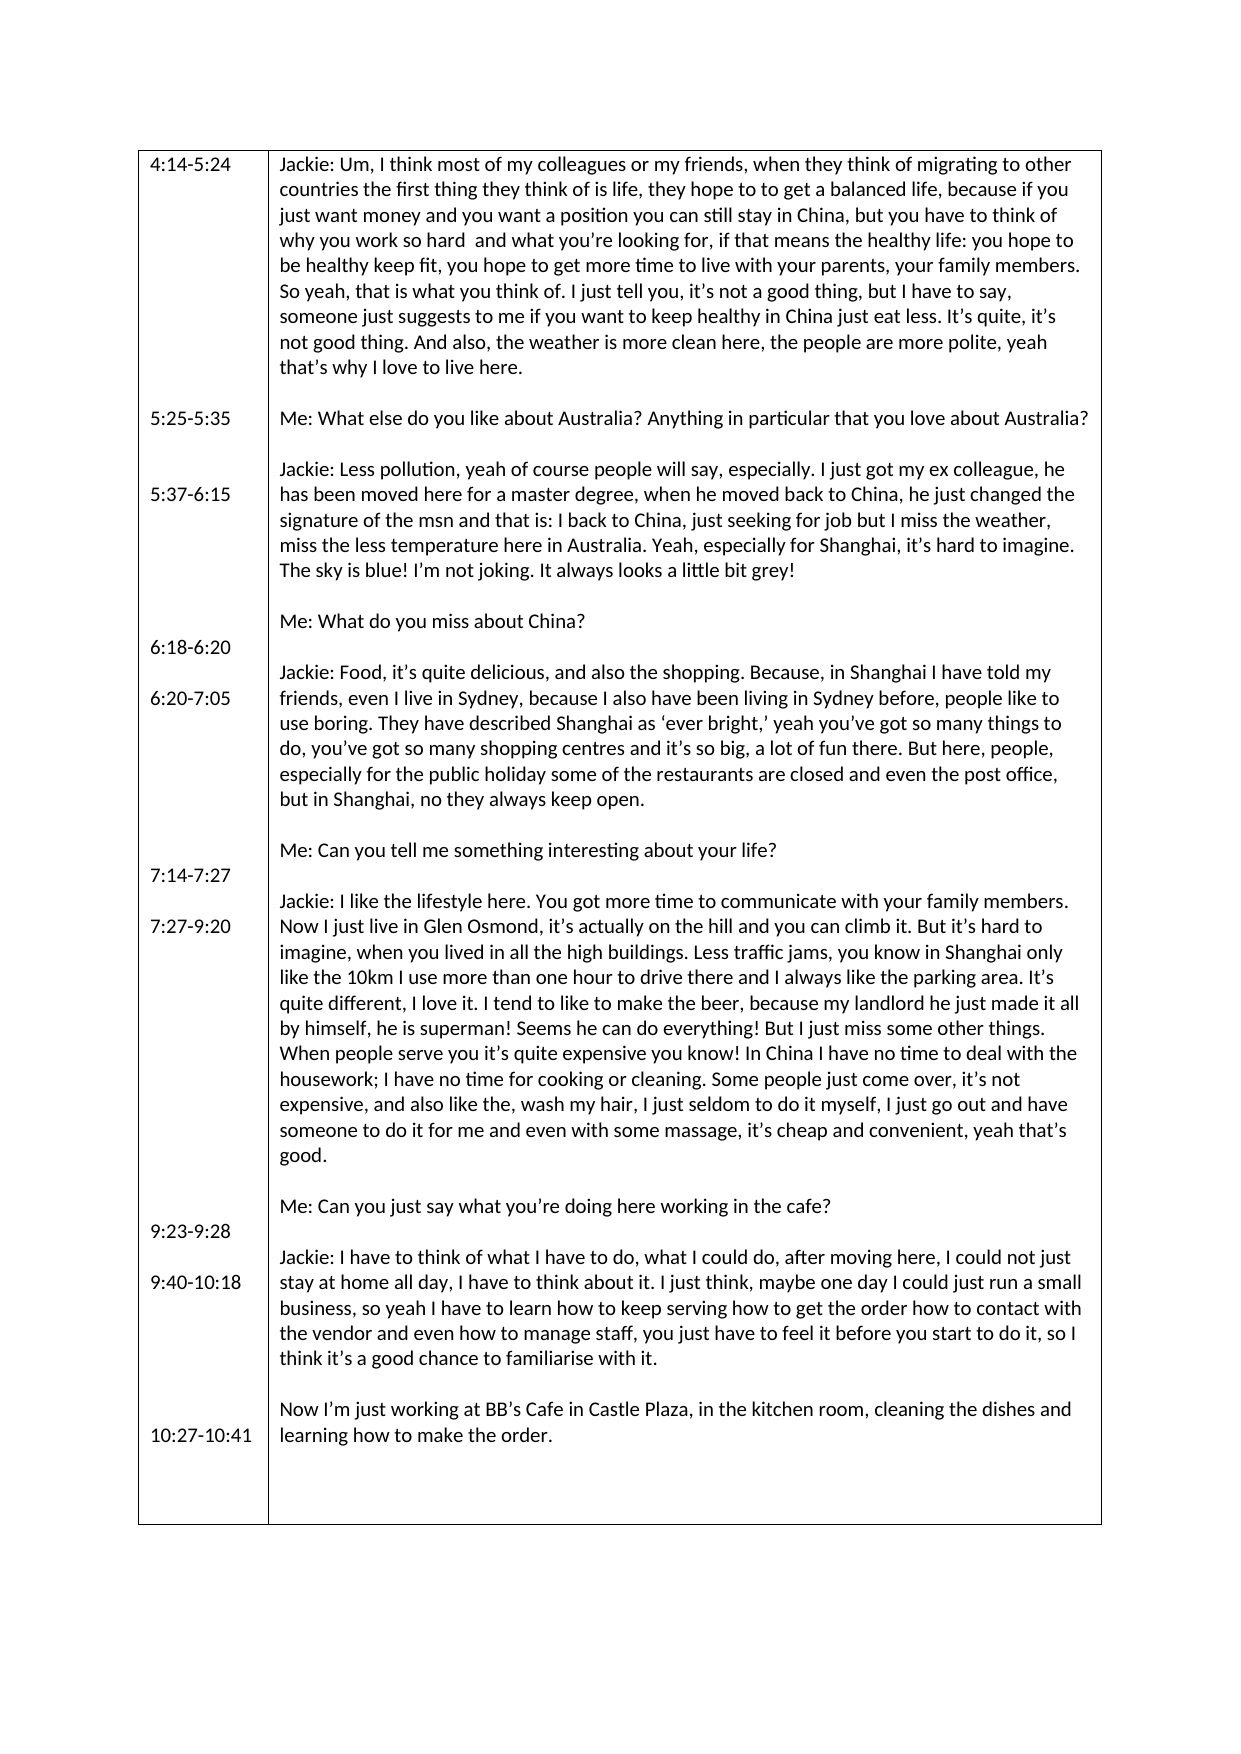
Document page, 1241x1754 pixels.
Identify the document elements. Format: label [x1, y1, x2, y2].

table_cell [269, 151, 1101, 1523]
table_cell [139, 151, 268, 1523]
